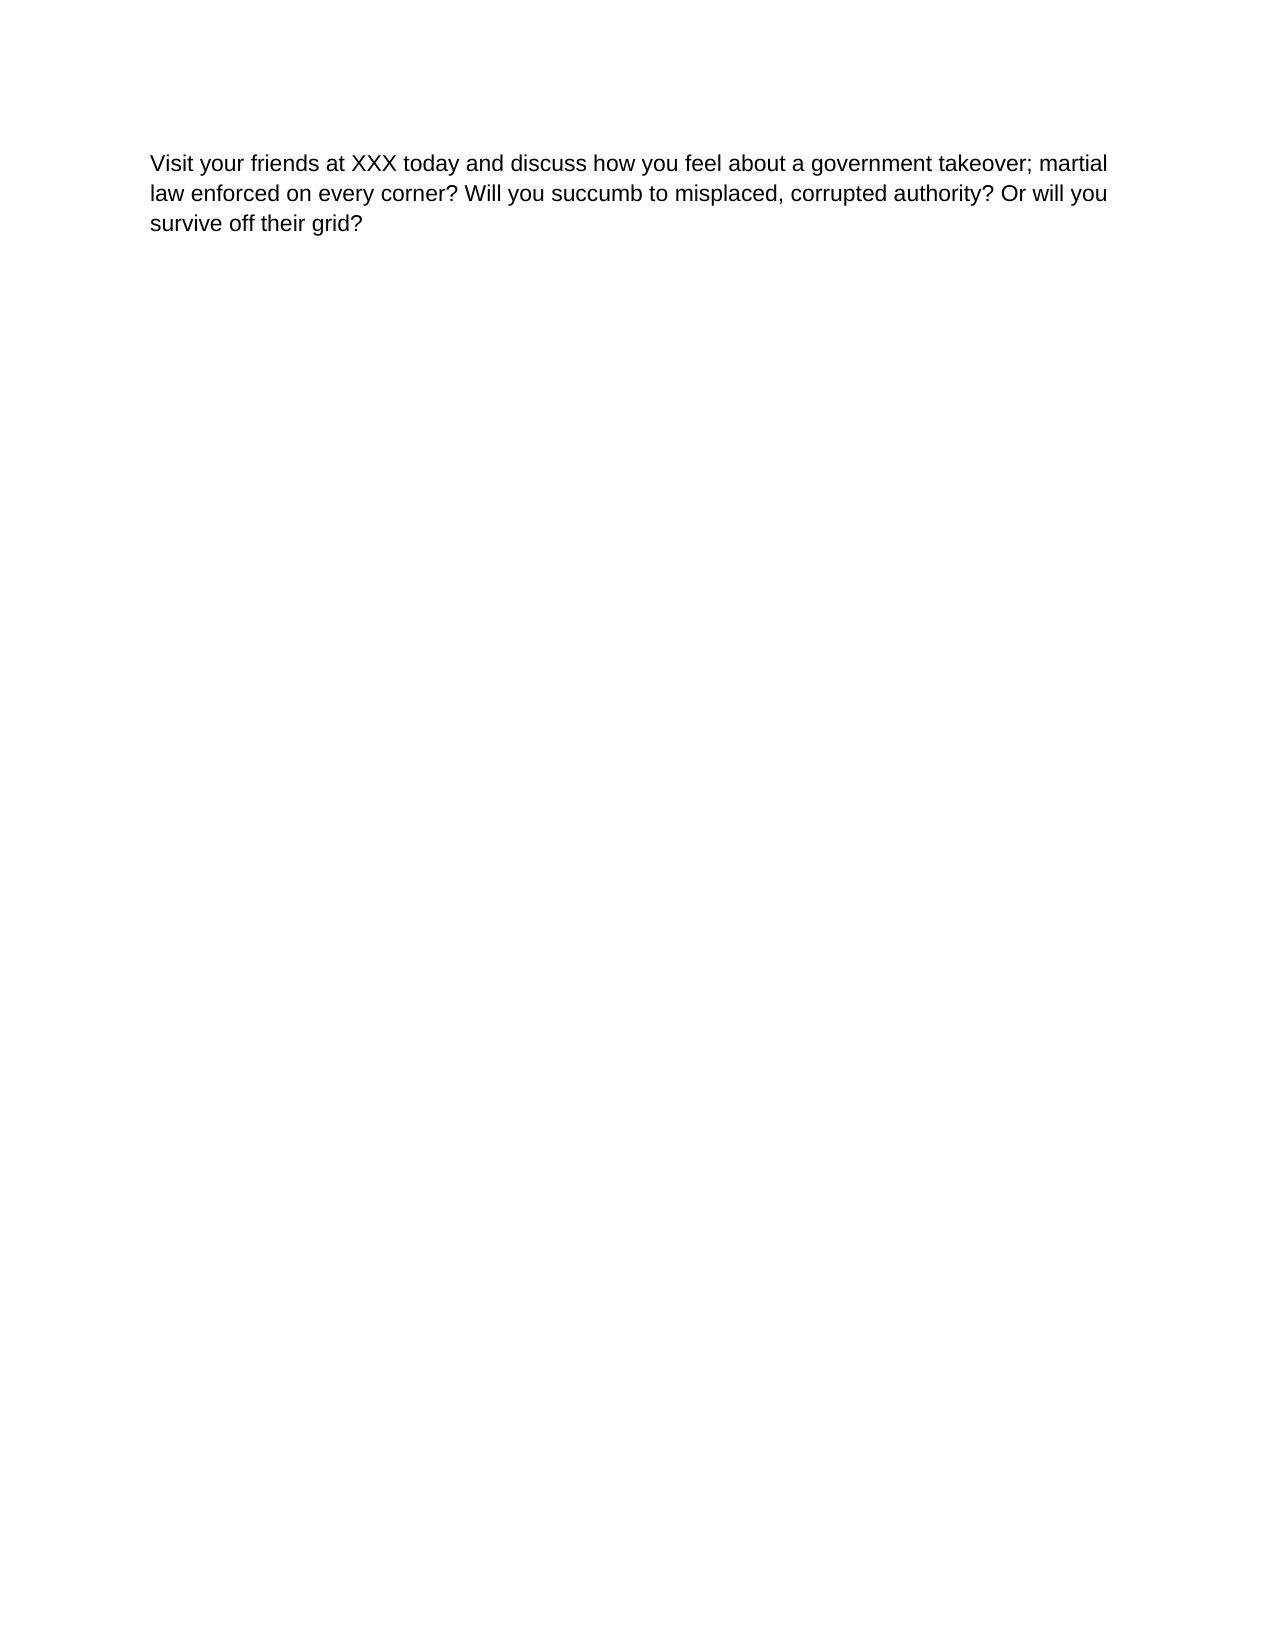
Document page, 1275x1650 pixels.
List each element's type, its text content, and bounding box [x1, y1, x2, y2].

text Visit your friends at XXX today and discuss how you feel about a government takeover; martial law enforced on every corner? Will you succumb to misplaced, corrupted authority? Or will you survive off their grid? [150, 150, 1125, 237]
